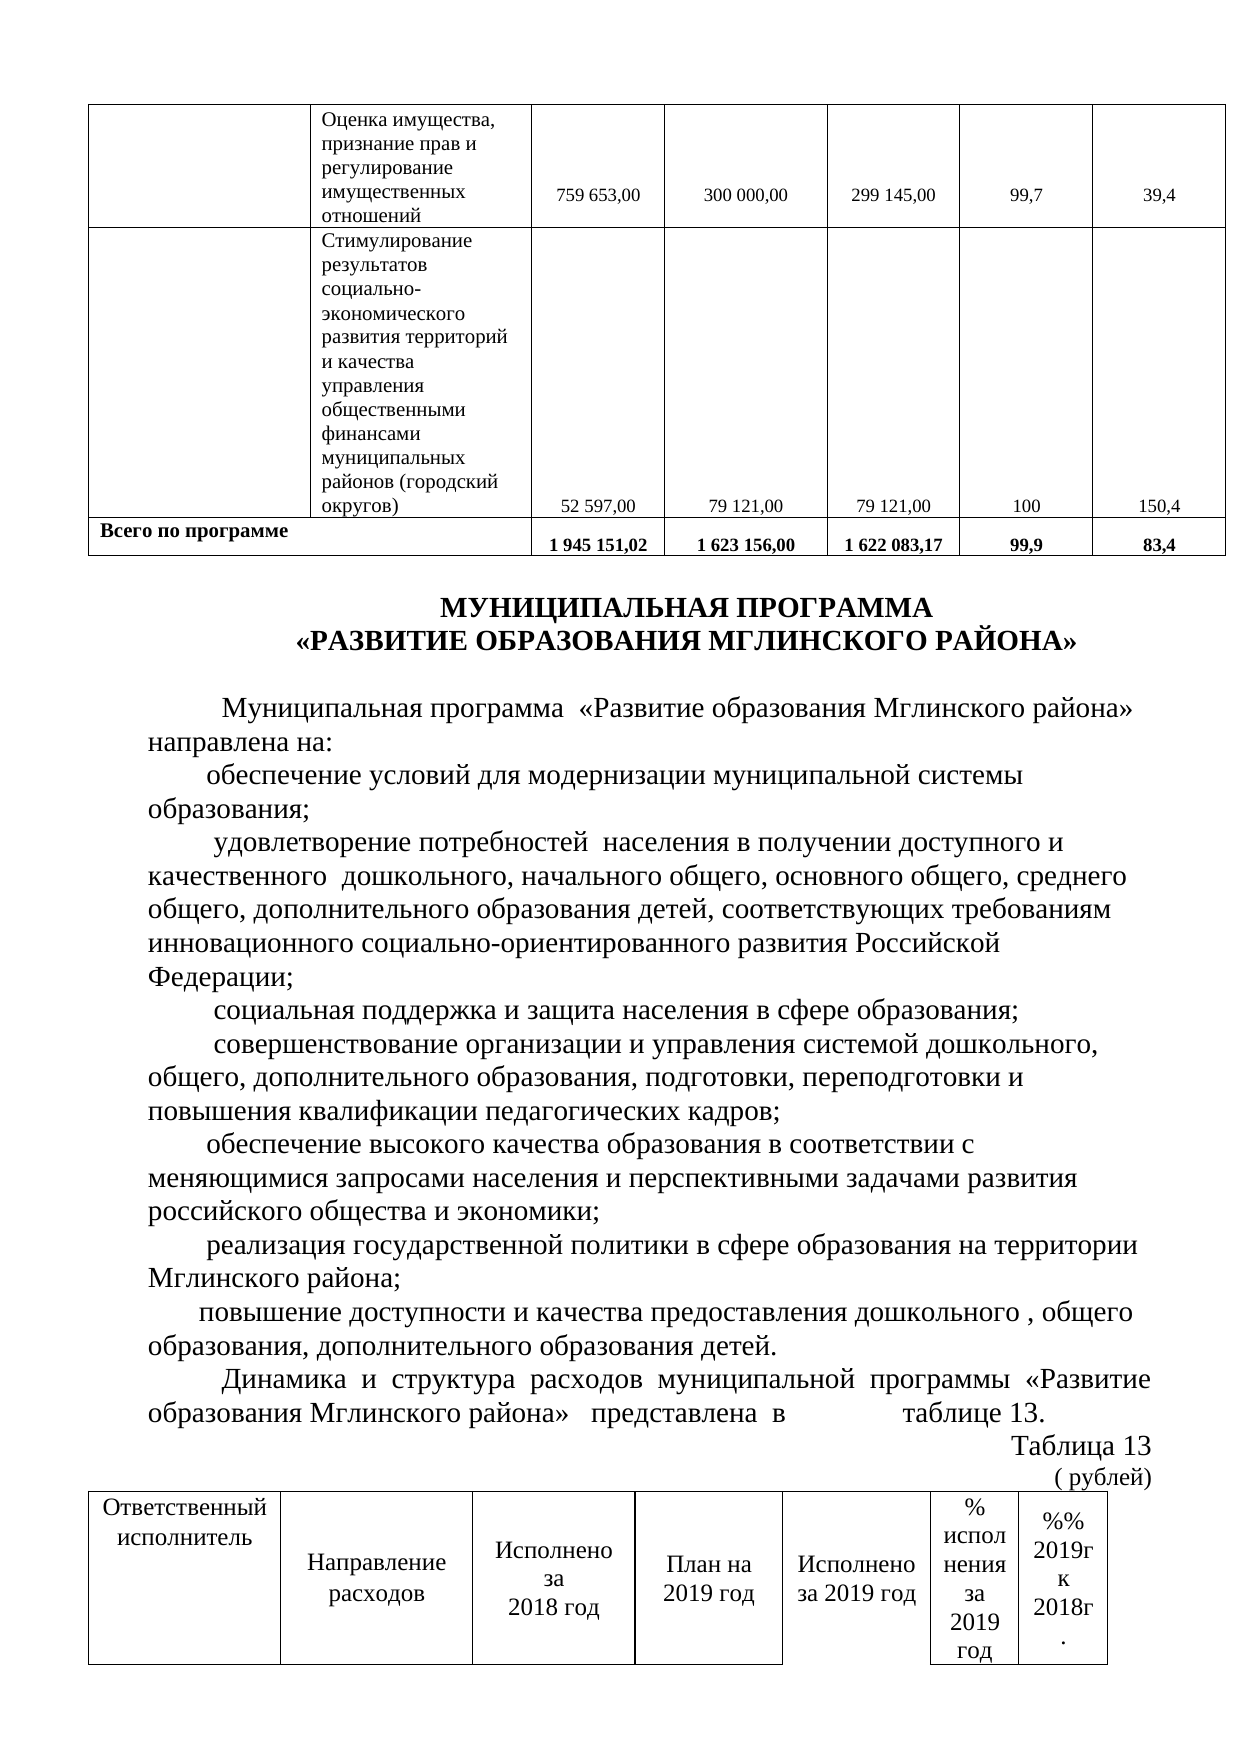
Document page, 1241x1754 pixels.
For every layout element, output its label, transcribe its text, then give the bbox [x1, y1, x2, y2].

table_cell 79 121,00 [665, 228, 827, 517]
table_header Ответственный исполнитель [89, 1492, 280, 1664]
table_cell Стимулирование результатов социально-экономического развития территорий и качества управления общественными финансами муниципальных районов (городский округов) [311, 228, 531, 517]
table_cell [89, 228, 310, 517]
table_cell 1 623 156,00 [665, 518, 827, 555]
title удовлетворение потребностей населения в получении доступного и качественного дошкольного, начального общего, основного общего, среднего общего, дополнительного образования детей, соответствующих требованиям инновационного социально-ориентированного развития Российской Федерации; [148, 824, 1152, 992]
table_cell 150,4 [1093, 228, 1225, 517]
text Таблица 13 [148, 1428, 1152, 1462]
title Муниципальная программа «Развитие образования Мглинского района» направлена на: [148, 690, 1152, 757]
table_cell 1 945 151,02 [532, 518, 664, 555]
table_header План на 2019 год [636, 1492, 782, 1664]
text ( рублей) [148, 1462, 1152, 1491]
table_cell 1 622 083,17 [828, 518, 959, 555]
title реализация государственной политики в сфере образования на территории Мглинского района; [148, 1227, 1152, 1294]
table_cell 300 000,00 [665, 105, 827, 227]
title обеспечение высокого качества образования в соответствии с меняющимися запросами населения и перспективными задачами развития российского общества и экономики; [148, 1126, 1152, 1227]
table_cell Всего по программе [89, 518, 531, 555]
table_header Исполнено за 2018 год [473, 1492, 634, 1664]
table_cell 759 653,00 [532, 105, 664, 227]
table_cell 52 597,00 [532, 228, 664, 517]
title совершенствование организации и управления системой дошкольного, общего, дополнительного образования, подготовки, переподготовки и повышения квалификации педагогических кадров; [148, 1026, 1152, 1126]
table_cell 100 [960, 228, 1092, 517]
table_cell 299 145,00 [828, 105, 959, 227]
text Динамика и структура расходов муниципальной программы «Развитие образования Мглинского района» представлена в таблице 13. [148, 1361, 1152, 1428]
table_cell 99,7 [960, 105, 1092, 227]
title обеспечение условий для модернизации муниципальной системы образования; [148, 757, 1152, 824]
title социальная поддержка и защита населения в сфере образования; [148, 992, 1152, 1026]
table_cell Оценка имущества, признание прав и регулирование имущественных отношений [311, 105, 531, 227]
table_cell 79 121,00 [828, 228, 959, 517]
table_cell 39,4 [1093, 105, 1225, 227]
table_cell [89, 105, 310, 227]
title повышение доступности и качества предоставления дошкольного , общего образования, дополнительного образования детей. [148, 1294, 1152, 1361]
table_header %% 2019г к 2018г. [1019, 1492, 1107, 1664]
table_cell 99,9 [960, 518, 1092, 555]
text «РАЗВИТИЕ ОБРАЗОВАНИЯ МГЛИНСКОГО РАЙОНА» [148, 623, 1152, 657]
table_header Направление расходов [281, 1492, 472, 1664]
table_cell 83,4 [1093, 518, 1225, 555]
table_header % исполнения за 2019 год [931, 1492, 1018, 1664]
table_header Исполнено за 2019 год [783, 1492, 930, 1664]
text МУНИЦИПАЛЬНАЯ ПРОГРАММА [148, 590, 1152, 623]
